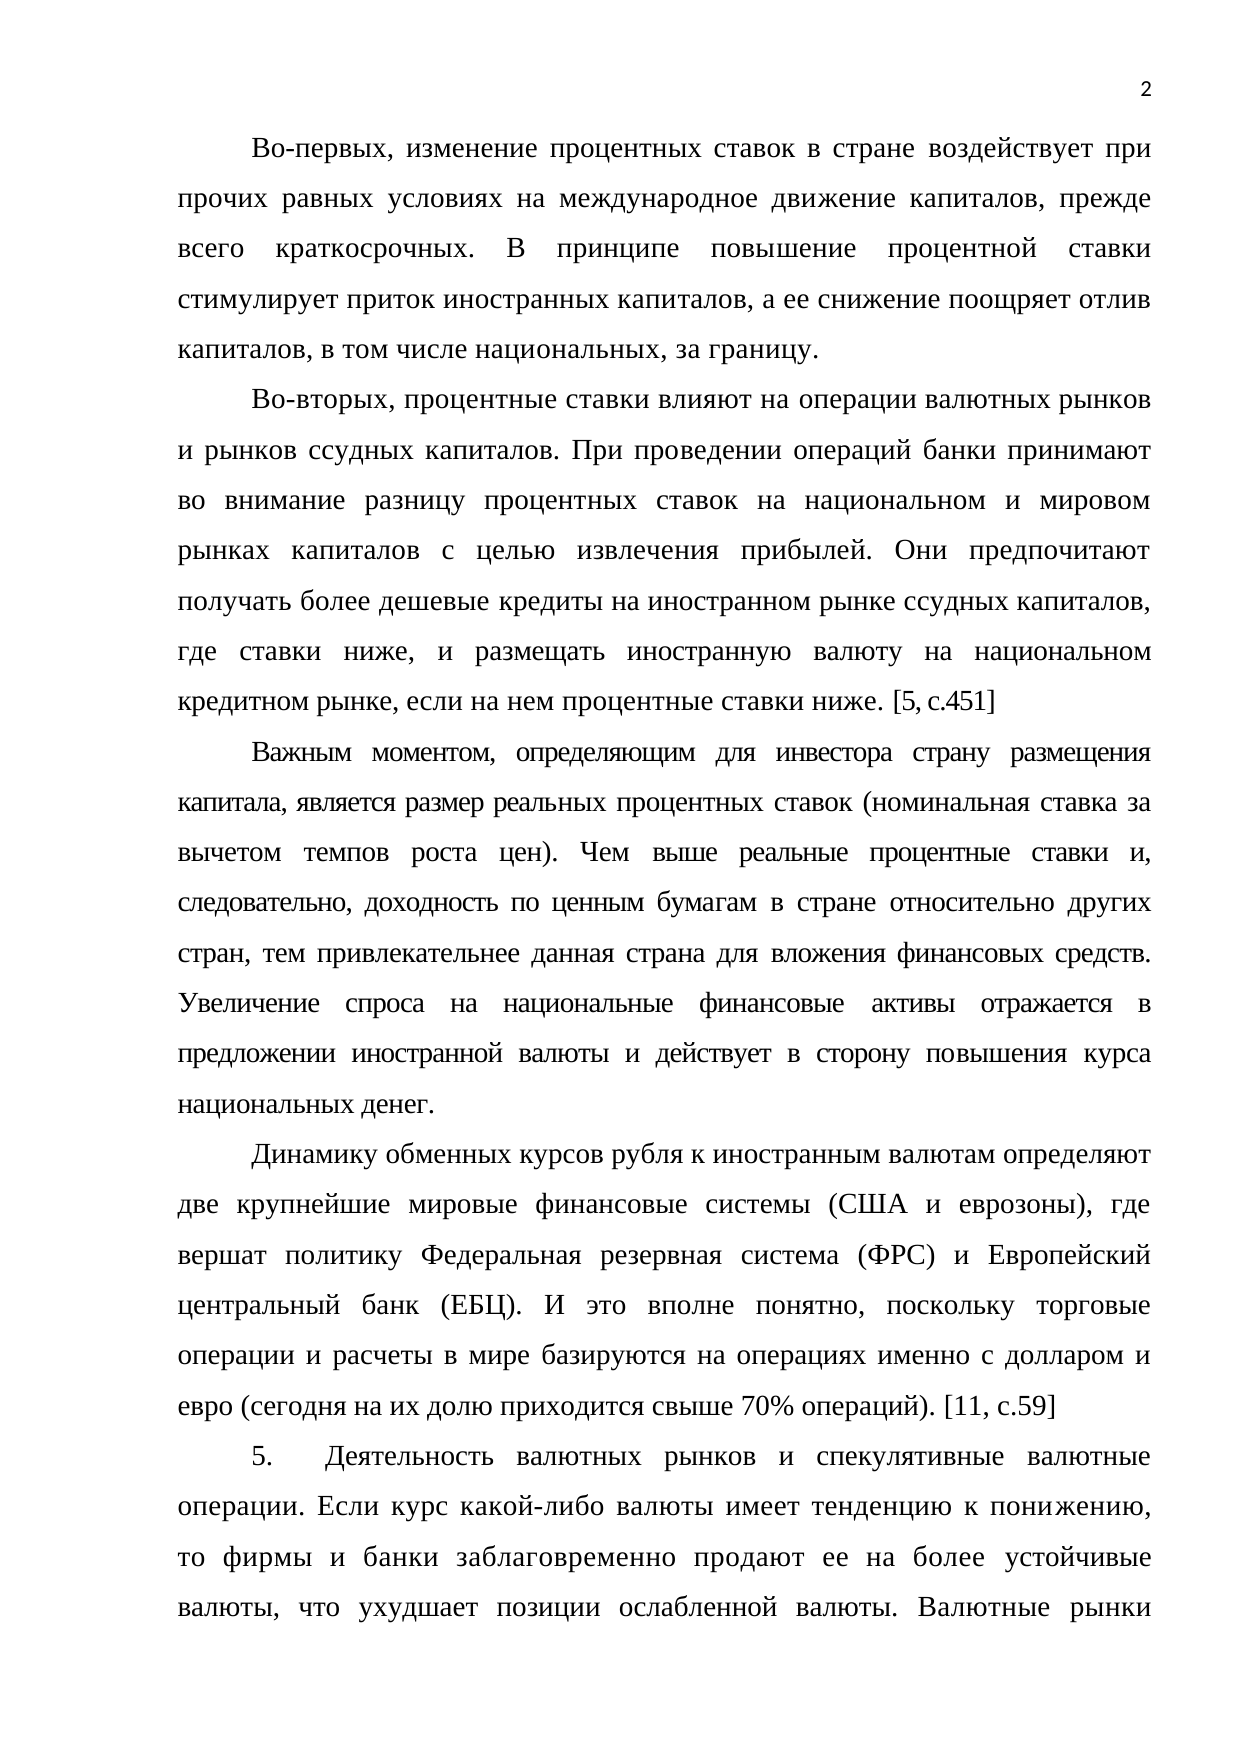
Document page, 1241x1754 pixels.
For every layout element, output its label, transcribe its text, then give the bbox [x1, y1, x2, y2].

list Важным моментом, определяющим для инвестора страну размещения капитала, является размер реальных процентных ставок (номинальная ставка за вычетом темпов роста цен). Чем выше реальные процентные ставки и, следовательно, доходность по ценным бумагам в стране относительно других стран, тем привлекательнее данная страна для вложения финансовых средств. Увеличение спроса на национальные финансовые активы отражается в предложении иностранной валюты и действует в сторону повышения курса национальных денег. [177, 734, 1152, 1119]
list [177, 1438, 1152, 1622]
list Во-вторых, процентные ставки влияют на операции валютных рынков и рынков ссудных капиталов. При проведении операций банки принимают во внимание разницу процентных ставок на национальном и мировом рынках капиталов с целью извлечения прибылей. Они предпочитают получать более дешевые кредиты на иностранном рынке ссудных капиталов, где ставки ниже, и размещать иностранную валюту на национальном кредитном рынке, если на нем процентные ставки ниже. [5, c.451] [177, 381, 1152, 717]
list Во-первых, изменение процентных ставок в стране воздействует при прочих равных условиях на международное движение капиталов, прежде всего краткосрочных. В принципе повышение процентной ставки стимулирует приток иностранных капиталов, а ее снижение поощряет отлив капиталов, в том числе национальных, за границу. [177, 130, 1152, 365]
text Динамику обменных курсов рубля к иностранным валютам определяют две крупнейшие мировые финансовые системы (США и еврозоны), где вершат политику Федеральная резервная система (ФРС) и Европейский центральный банк (ЕБЦ). И это вполне понятно, поскольку торговые операции и расчеты в мире базируются на операциях именно с долларом и евро (сегодня на их долю приходится свыше 70% операций). [11, c.59] [177, 1136, 1152, 1421]
